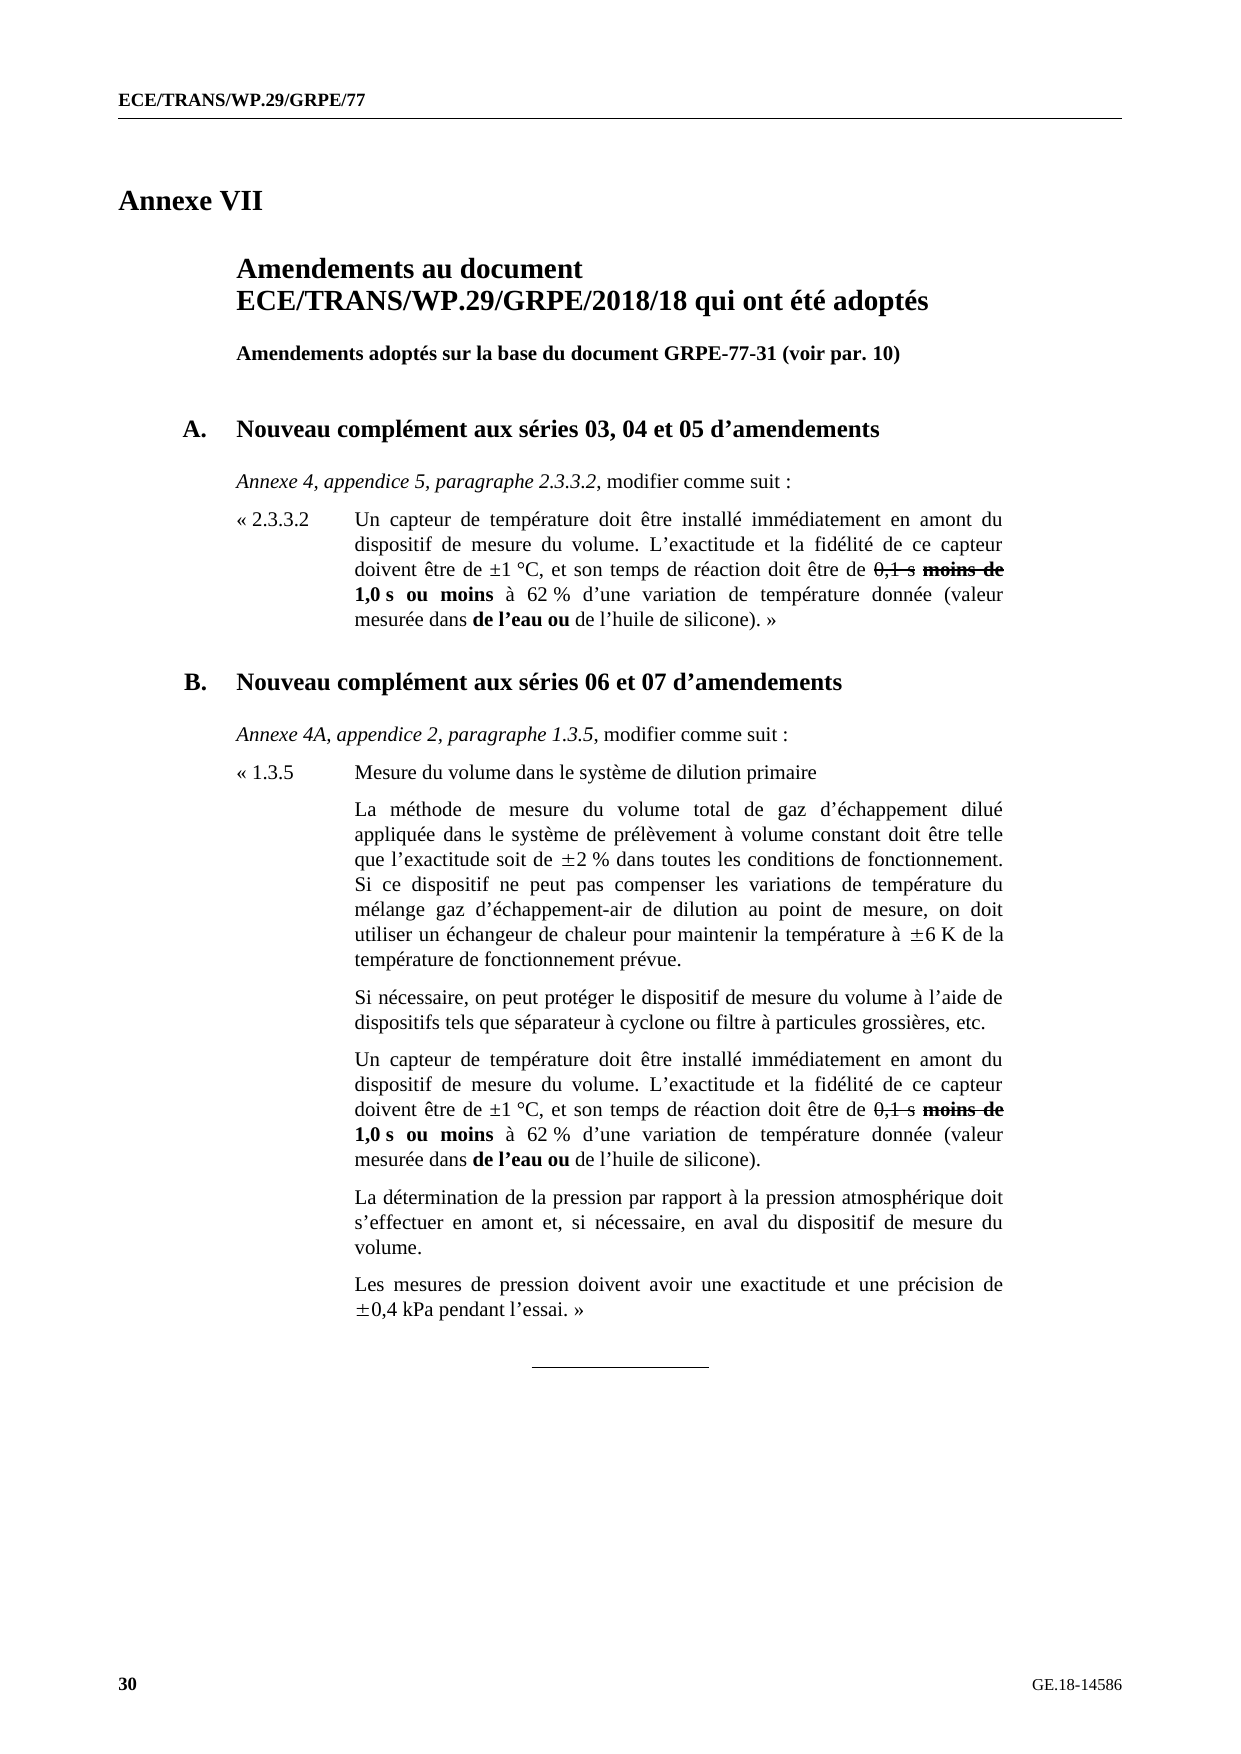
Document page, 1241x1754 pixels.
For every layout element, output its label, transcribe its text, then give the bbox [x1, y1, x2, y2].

text Si nécessaire, on peut protéger le dispositif de mesure du volume à l’aide de dispositifs tels que séparateur à cyclone ou filtre à particules grossières, etc. [354, 984, 1004, 1034]
text Amendements au document ECE/TRANS/WP.29/GRPE/2018/18 qui ont été adoptés [118, 254, 1004, 316]
text Annexe 4A, appendice 2, paragraphe 1.3.5, modifier comme suit : [236, 721, 1004, 746]
text Amendements adoptés sur la base du document GRPE-77-31 (voir par. 10) [118, 341, 1004, 365]
text Annexe 4, appendice 5, paragraphe 2.3.3.2, modifier comme suit : [236, 468, 1004, 493]
text La détermination de la pression par rapport à la pression atmosphérique doit s’effectuer en amont et, si nécessaire, en aval du dispositif de mesure du volume. [354, 1184, 1004, 1259]
text « 2.3.3.2 Un capteur de température doit être installé immédiatement en amont du dispositif de mesure du volume. L’exactitude et la fidélité de ce capteur doivent être de ±1 °C, et son temps de réaction doit être de 0,1 s moins de 1,0 s ou moins à 62 % d’une variation de température donnée (valeur mesurée dans de l’eau ou de l’huile de silicone). » [236, 506, 1004, 631]
text A. Nouveau complément aux séries 03, 04 et 05 d’amendements [118, 415, 1004, 443]
text Annexe VII [118, 185, 1004, 216]
text Un capteur de température doit être installé immédiatement en amont du dispositif de mesure du volume. L’exactitude et la fidélité de ce capteur doivent être de ±1 °C, et son temps de réaction doit être de 0,1 s moins de 1,0 s ou moins à 62 % d’une variation de température donnée (valeur mesurée dans de l’eau ou de l’huile de silicone). [354, 1046, 1004, 1171]
text « 1.3.5 Mesure du volume dans le système de dilution primaire [236, 759, 1004, 784]
text Les mesures de pression doivent avoir une exactitude et une précision de 0,4 kPa pendant l’essai. » [354, 1271, 1004, 1321]
text La méthode de mesure du volume total de gaz d’échappement dilué appliquée dans le système de prélèvement à volume constant doit être telle que l’exactitude soit de 2 % dans toutes les conditions de fonctionnement. Si ce dispositif ne peut pas compenser les variations de température du mélange gaz d’échappement-air de dilution au point de mesure, on doit utiliser un échangeur de chaleur pour maintenir la température à 6 K de la température de fonctionnement prévue. [354, 796, 1004, 971]
text B. Nouveau complément aux séries 06 et 07 d’amendements [118, 668, 1004, 696]
